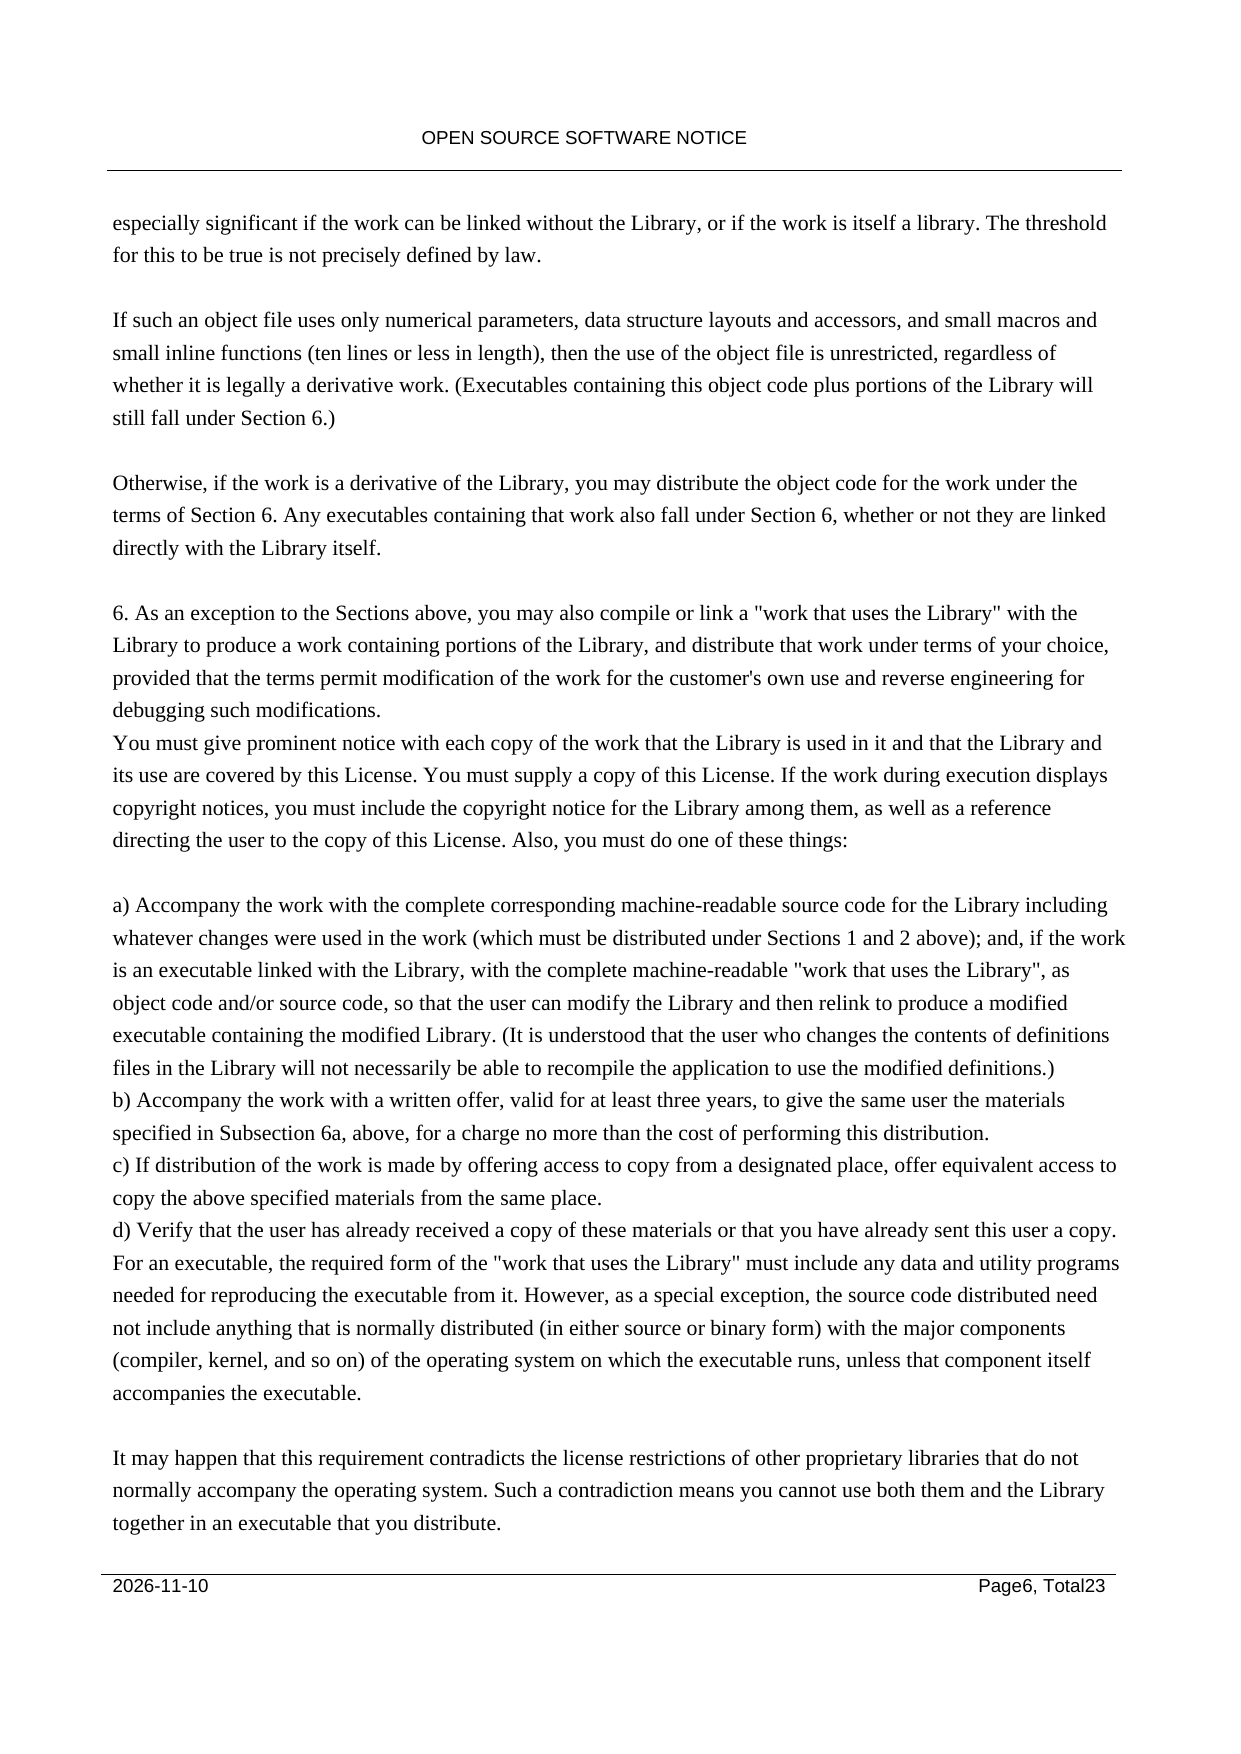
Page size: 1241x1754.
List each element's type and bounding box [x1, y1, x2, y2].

text [112, 206, 1128, 1539]
